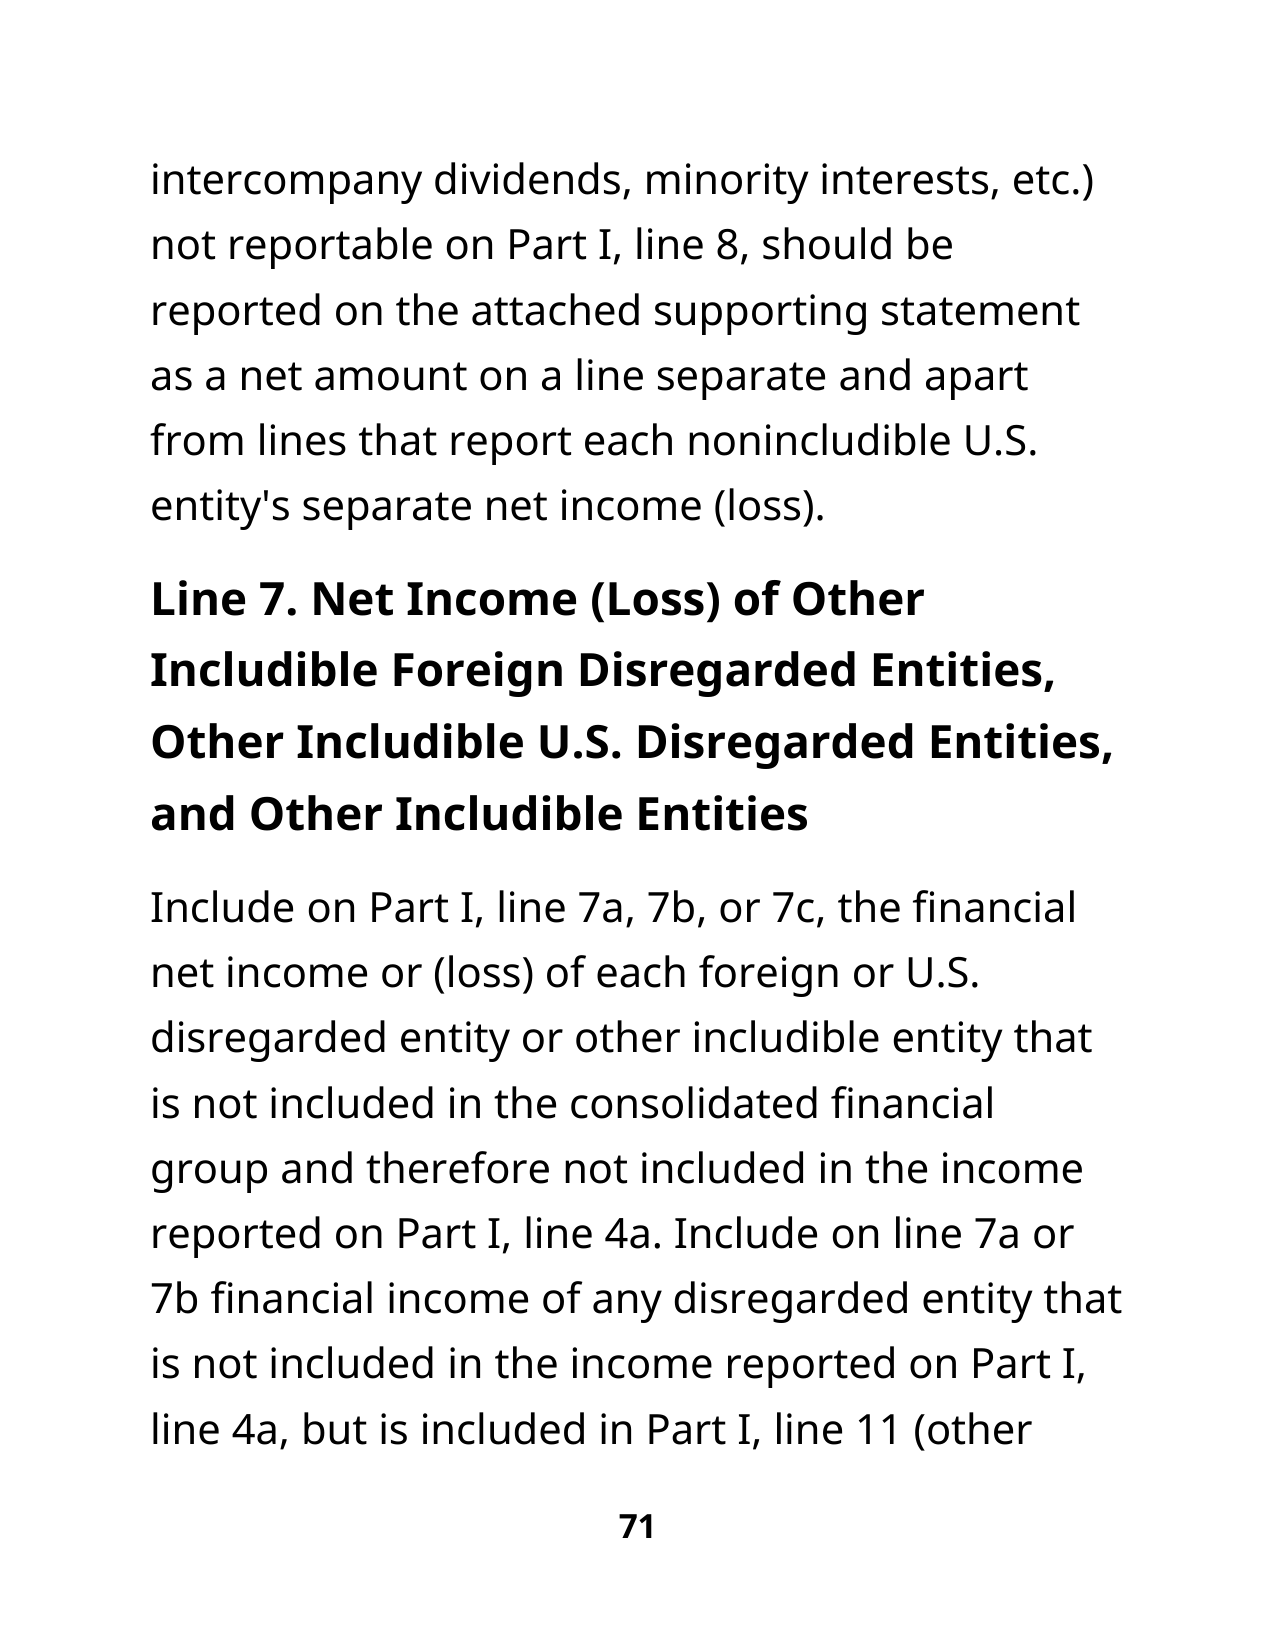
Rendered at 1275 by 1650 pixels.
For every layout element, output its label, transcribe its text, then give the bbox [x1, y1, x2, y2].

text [150, 878, 1125, 1456]
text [150, 150, 1125, 533]
subtitle Line 7. Net Income (Loss) of Other Includible Foreign Disregarded Entities, Other Includible U.S. Disregarded Entities, and Other Includible Entities [150, 566, 1125, 844]
